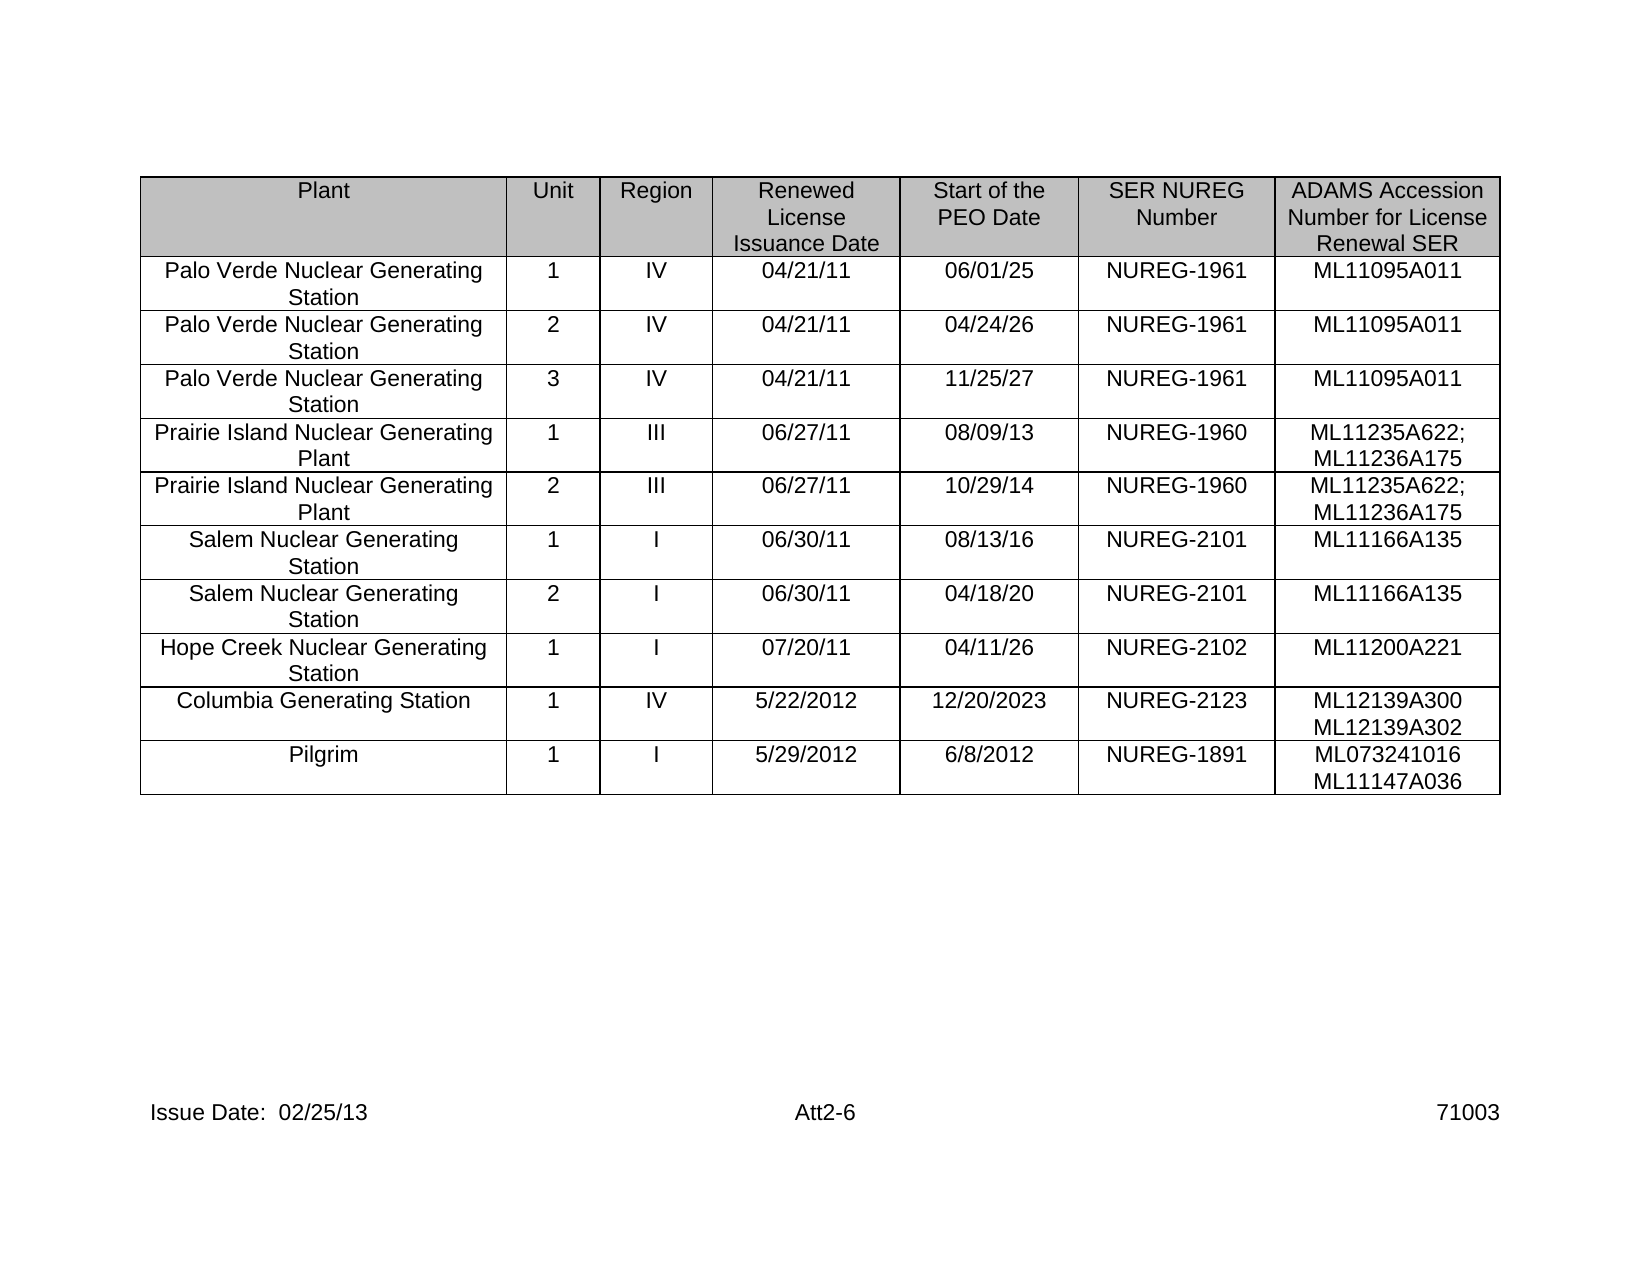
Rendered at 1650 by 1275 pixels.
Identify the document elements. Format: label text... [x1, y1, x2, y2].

table_cell 04/21/11 [713, 257, 899, 310]
table_header Renewed License Issuance Date [713, 178, 899, 256]
table_cell 1 [507, 634, 599, 686]
table_cell ML11200A221 [1276, 634, 1499, 686]
table_cell ML11166A135 [1276, 526, 1499, 579]
table_cell NUREG-1961 [1079, 365, 1274, 418]
table_cell Hope Creek Nuclear Generating Station [141, 634, 506, 686]
table_cell Palo Verde Nuclear Generating Station [141, 257, 506, 310]
table_cell NUREG-2102 [1079, 634, 1274, 686]
table_cell 6/8/2012 [901, 741, 1078, 794]
table_cell IV [601, 688, 712, 740]
table_cell 3 [507, 365, 599, 418]
table_cell ML11095A011 [1276, 257, 1499, 310]
table_header Start of the PEO Date [901, 178, 1078, 256]
table_cell 06/27/11 [713, 419, 899, 471]
table_cell I [601, 634, 712, 686]
table_cell 2 [507, 473, 599, 525]
table_cell III [601, 419, 712, 471]
table_cell IV [601, 311, 712, 364]
table_cell 1 [507, 526, 599, 579]
table_cell 04/21/11 [713, 365, 899, 418]
table_cell Salem Nuclear Generating Station [141, 580, 506, 633]
table_cell 1 [507, 419, 599, 471]
table_cell NUREG-1961 [1079, 257, 1274, 310]
table_cell 1 [507, 688, 599, 740]
table_cell Pilgrim [141, 741, 506, 794]
table_cell Palo Verde Nuclear Generating Station [141, 311, 506, 364]
table_cell ML11095A011 [1276, 365, 1499, 418]
table_header Unit [507, 178, 599, 256]
table_cell ML073241016 ML11147A036 [1276, 741, 1499, 794]
table_cell 11/25/27 [901, 365, 1078, 418]
table_cell 5/29/2012 [713, 741, 899, 794]
table_header ADAMS Accession Number for License Renewal SER [1276, 178, 1499, 256]
table_cell I [601, 526, 712, 579]
table_cell I [601, 741, 712, 794]
table_cell 2 [507, 311, 599, 364]
table_cell 06/30/11 [713, 580, 899, 633]
table_cell 04/24/26 [901, 311, 1078, 364]
table_cell 06/27/11 [713, 473, 899, 525]
table_cell 2 [507, 580, 599, 633]
table_cell NUREG-2123 [1079, 688, 1274, 740]
table_cell NUREG-1960 [1079, 419, 1274, 471]
table_cell 04/21/11 [713, 311, 899, 364]
table_cell 1 [507, 741, 599, 794]
table_cell 10/29/14 [901, 473, 1078, 525]
table_cell Prairie Island Nuclear Generating Plant [141, 419, 506, 471]
table_cell Prairie Island Nuclear Generating Plant [141, 473, 506, 525]
table_cell NUREG-1960 [1079, 473, 1274, 525]
table_cell Palo Verde Nuclear Generating Station [141, 365, 506, 418]
table_cell Columbia Generating Station [141, 688, 506, 740]
table_cell 08/09/13 [901, 419, 1078, 471]
table_cell NUREG-1891 [1079, 741, 1274, 794]
table_cell I [601, 580, 712, 633]
table_cell III [601, 473, 712, 525]
table_cell 12/20/2023 [901, 688, 1078, 740]
table_cell 04/18/20 [901, 580, 1078, 633]
table_cell NUREG-2101 [1079, 580, 1274, 633]
table_cell 1 [507, 257, 599, 310]
table_cell 06/01/25 [901, 257, 1078, 310]
table_cell 06/30/11 [713, 526, 899, 579]
table_cell NUREG-2101 [1079, 526, 1274, 579]
table_cell IV [601, 257, 712, 310]
table_cell ML11235A622; ML11236A175 [1276, 473, 1499, 525]
table_cell NUREG-1961 [1079, 311, 1274, 364]
table_header Plant [141, 178, 506, 256]
table_cell 5/22/2012 [713, 688, 899, 740]
table_header SER NUREG Number [1079, 178, 1274, 256]
table_cell ML11095A011 [1276, 311, 1499, 364]
table_cell ML11235A622; ML11236A175 [1276, 419, 1499, 471]
table_cell 07/20/11 [713, 634, 899, 686]
table_cell IV [601, 365, 712, 418]
table_cell 08/13/16 [901, 526, 1078, 579]
table_header Region [601, 178, 712, 256]
table_cell 04/11/26 [901, 634, 1078, 686]
table_cell ML11166A135 [1276, 580, 1499, 633]
table_cell Salem Nuclear Generating Station [141, 526, 506, 579]
table_cell ML12139A300 ML12139A302 [1276, 688, 1499, 740]
